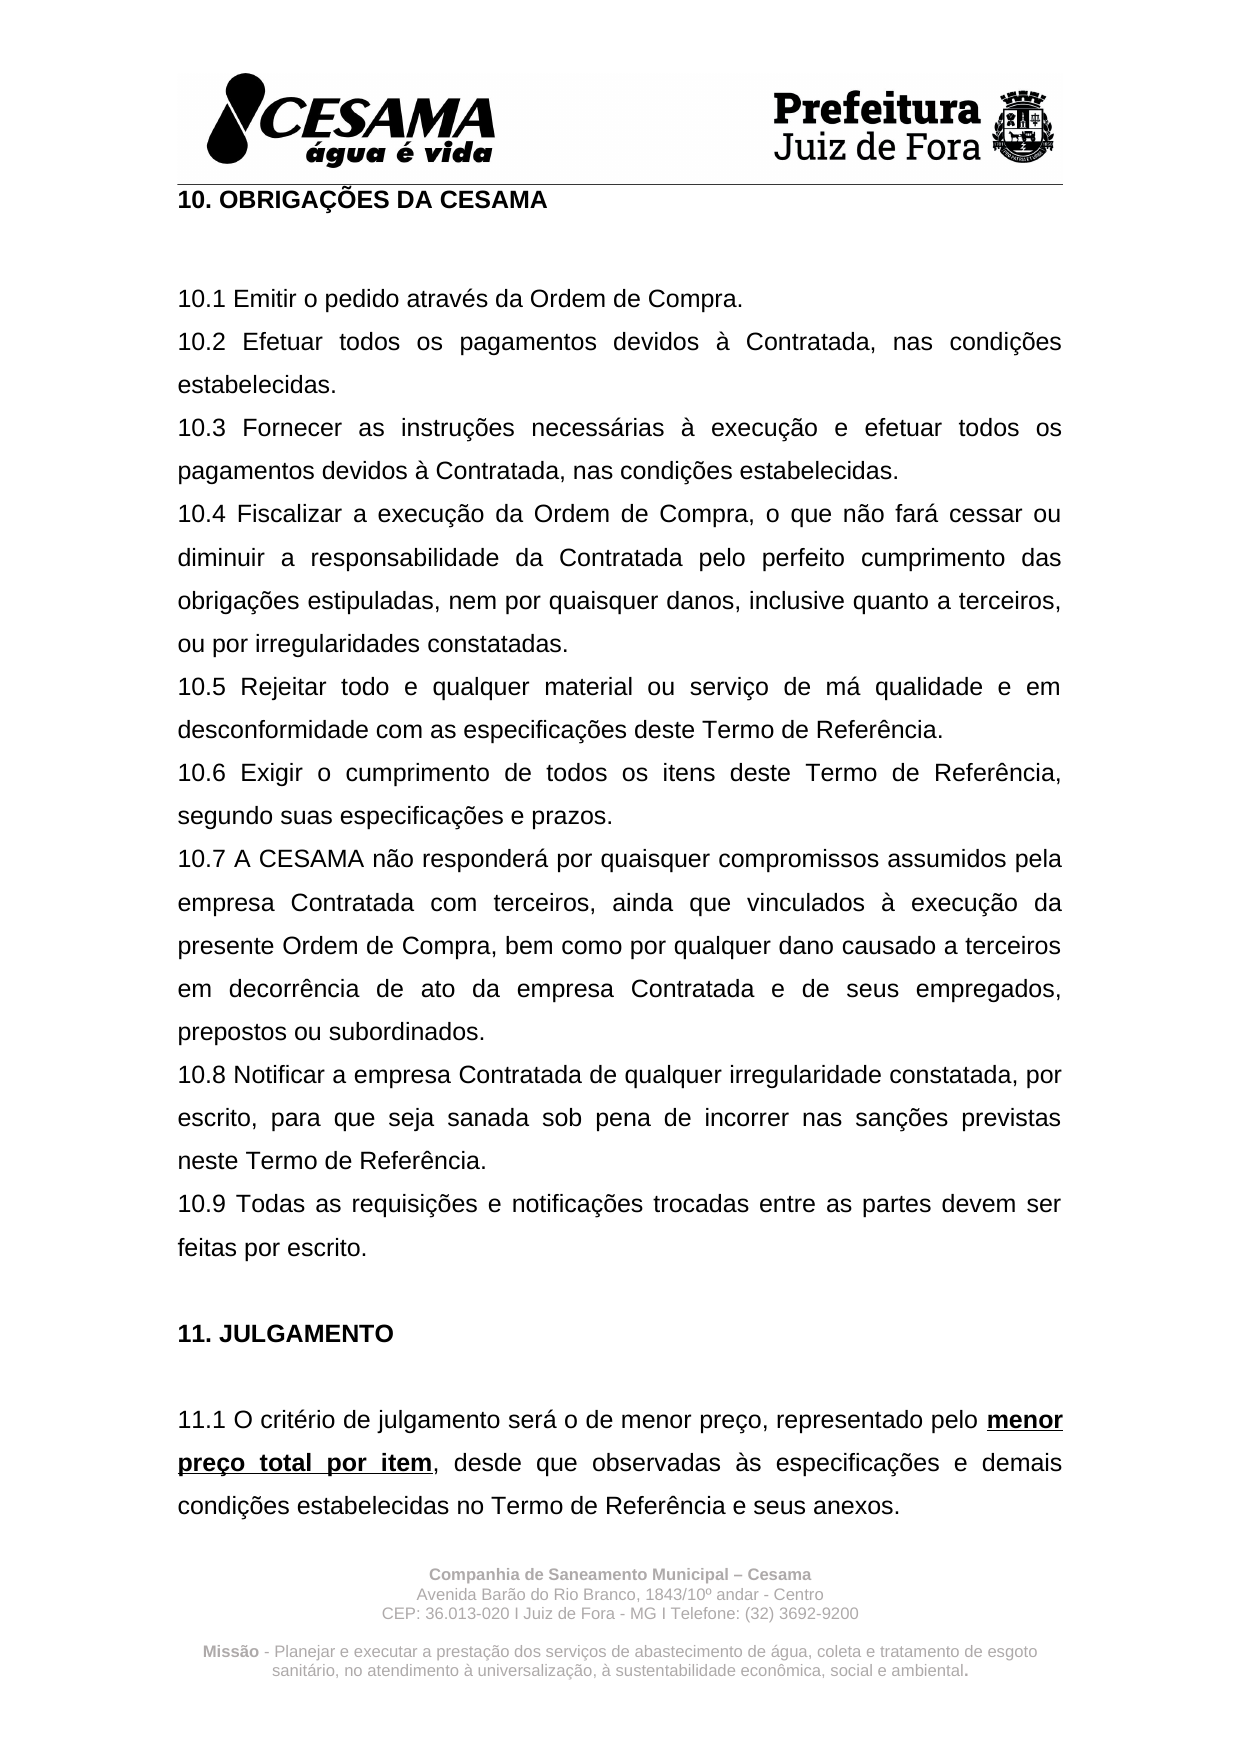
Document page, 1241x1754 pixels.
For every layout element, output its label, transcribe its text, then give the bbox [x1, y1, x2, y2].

text 11. JULGAMENTO [177, 1319, 1063, 1347]
text 10.8 Notificar a empresa Contratada de qualquer irregularidade constatada, por escrito, para que seja sanada sob pena de incorrer nas sanções previstas neste Termo de Referência. [177, 1060, 1063, 1175]
text 10.9 Todas as requisições e notificações trocadas entre as partes devem ser feitas por escrito. [177, 1189, 1063, 1261]
text 10. OBRIGAÇÕES DA CESAMA [177, 185, 1063, 214]
text 10.6 Exigir o cumprimento de todos os itens deste Termo de Referência, segundo suas especificações e prazos. [177, 758, 1063, 830]
text 11.1 O critério de julgamento será o de menor preço, representado pelo menor preço total por item, desde que observadas às especificações e demais condições estabelecidas no Termo de Referência e seus anexos. [177, 1405, 1063, 1520]
text 10.1 Emitir o pedido através da Ordem de Compra. [177, 284, 1063, 312]
text 10.3 Fornecer as instruções necessárias à execução e efetuar todos os pagamentos devidos à Contratada, nas condições estabelecidas. [177, 413, 1063, 485]
text 10.2 Efetuar todos os pagamentos devidos à Contratada, nas condições estabelecidas. [177, 327, 1063, 399]
picture [177, 73, 1063, 185]
text 10.5 Rejeitar todo e qualquer material ou serviço de má qualidade e em desconformidade com as especificações deste Termo de Referência. [177, 672, 1063, 744]
text 10.7 A CESAMA não responderá por quaisquer compromissos assumidos pela empresa Contratada com terceiros, ainda que vinculados à execução da presente Ordem de Compra, bem como por qualquer dano causado a terceiros em decorrência de ato da empresa Contratada e de seus empregados, prepostos ou subordinados. [177, 844, 1063, 1046]
text 10.4 Fiscalizar a execução da Ordem de Compra, o que não fará cessar ou diminuir a responsabilidade da Contratada pelo perfeito cumprimento das obrigações estipuladas, nem por quaisquer danos, inclusive quanto a terceiros, ou por irregularidades constatadas. [177, 499, 1063, 657]
